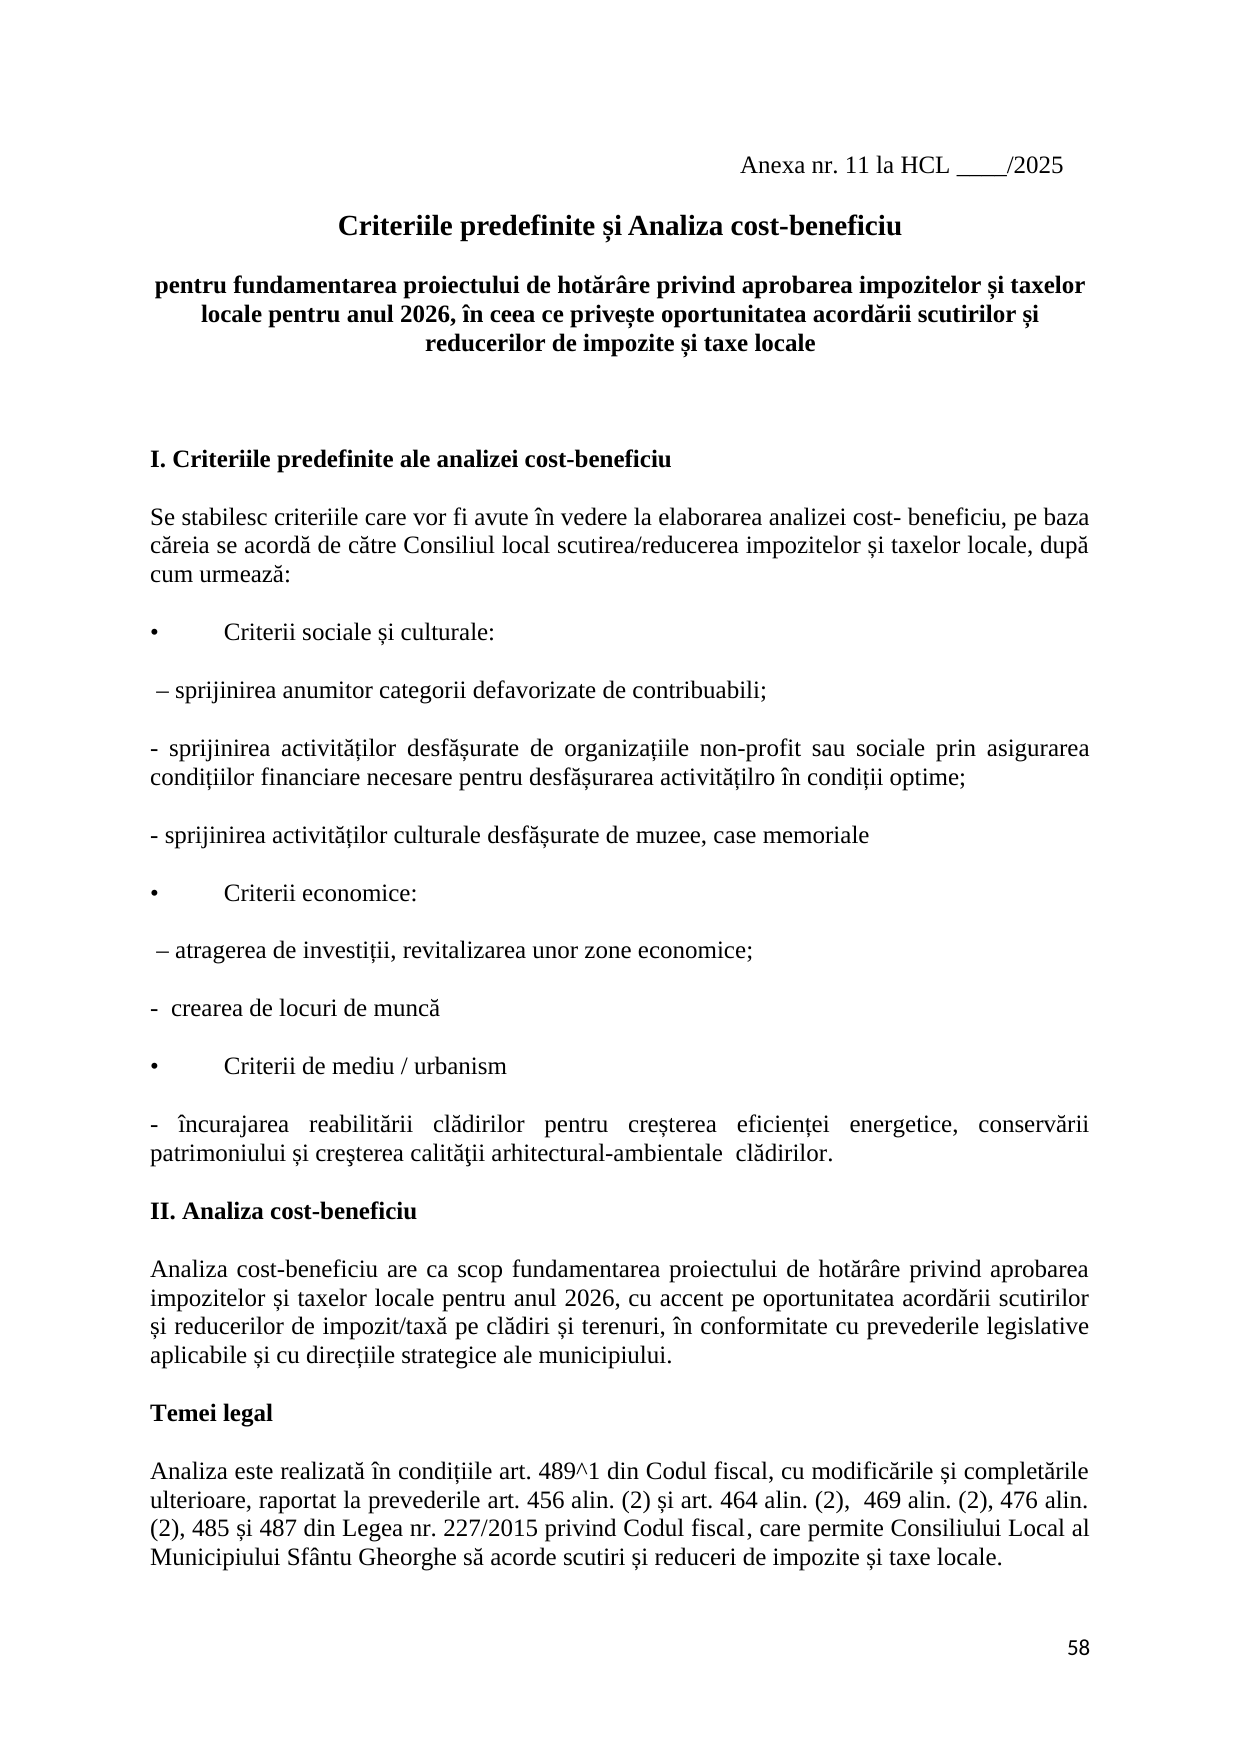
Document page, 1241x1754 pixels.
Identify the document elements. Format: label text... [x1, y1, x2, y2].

text • Criterii sociale și culturale: [150, 617, 1090, 646]
text - crearea de locuri de muncă [150, 993, 1090, 1022]
text – atragerea de investiții, revitalizarea unor zone economice; [150, 936, 1090, 964]
text Criteriile predefinite și Analiza cost-beneficiu [150, 208, 1090, 241]
text Analiza este realizată în condițiile art. 489^1 din Codul fiscal, cu modificările și completările ulterioare, raportat la prevederile art. 456 alin. (2) și art. 464 alin. (2), 469 alin. (2), 476 alin. (2), 485 și 487 din Legea nr. 227/2015 privind Codul fiscal, care permite Consiliului Local al Municipiului Sfântu Gheorghe să acorde scutiri și reduceri de impozite și taxe locale. [150, 1456, 1090, 1571]
text Se stabilesc criteriile care vor fi avute în vedere la elaborarea analizei cost- beneficiu, pe baza căreia se acordă de către Consiliul local scutirea/reducerea impozitelor și taxelor locale, după cum urmează: [150, 502, 1090, 588]
text - sprijinirea activităților desfășurate de organizațiile non-profit sau sociale prin asigurarea condițiilor financiare necesare pentru desfășurarea activitățilro în condiții optime; [150, 733, 1090, 791]
text II. Analiza cost-beneficiu [150, 1196, 1090, 1225]
text - sprijinirea activităților culturale desfășurate de muzee, case memoriale [150, 820, 1090, 848]
text • Criterii de mediu / urbanism [150, 1051, 1090, 1080]
text Analiza cost-beneficiu are ca scop fundamentarea proiectului de hotărâre privind aprobarea impozitelor și taxelor locale pentru anul 2026, cu accent pe oportunitatea acordării scutirilor și reducerilor de impozit/taxă pe clădiri și terenuri, în conformitate cu prevederile legislative aplicabile și cu direcțiile strategice ale municipiului. [150, 1254, 1090, 1369]
text pentru fundamentarea proiectului de hotărâre privind aprobarea impozitelor și taxelor locale pentru anul 2026, în ceea ce privește oportunitatea acordării scutirilor și reducerilor de impozite și taxe locale [150, 271, 1090, 357]
text - încurajarea reabilitării clădirilor pentru creșterea eficienței energetice, conservării patrimoniului și creşterea calităţii arhitectural-ambientale clădirilor. [150, 1109, 1090, 1167]
text • Criterii economice: [150, 878, 1090, 906]
text – sprijinirea anumitor categorii defavorizate de contribuabili; [150, 675, 1090, 704]
text I. Criteriile predefinite ale analizei cost-beneficiu [150, 444, 1090, 473]
text Temei legal [150, 1398, 1090, 1427]
text Anexa nr. 11 la HCL ____/2025 [150, 150, 1090, 179]
